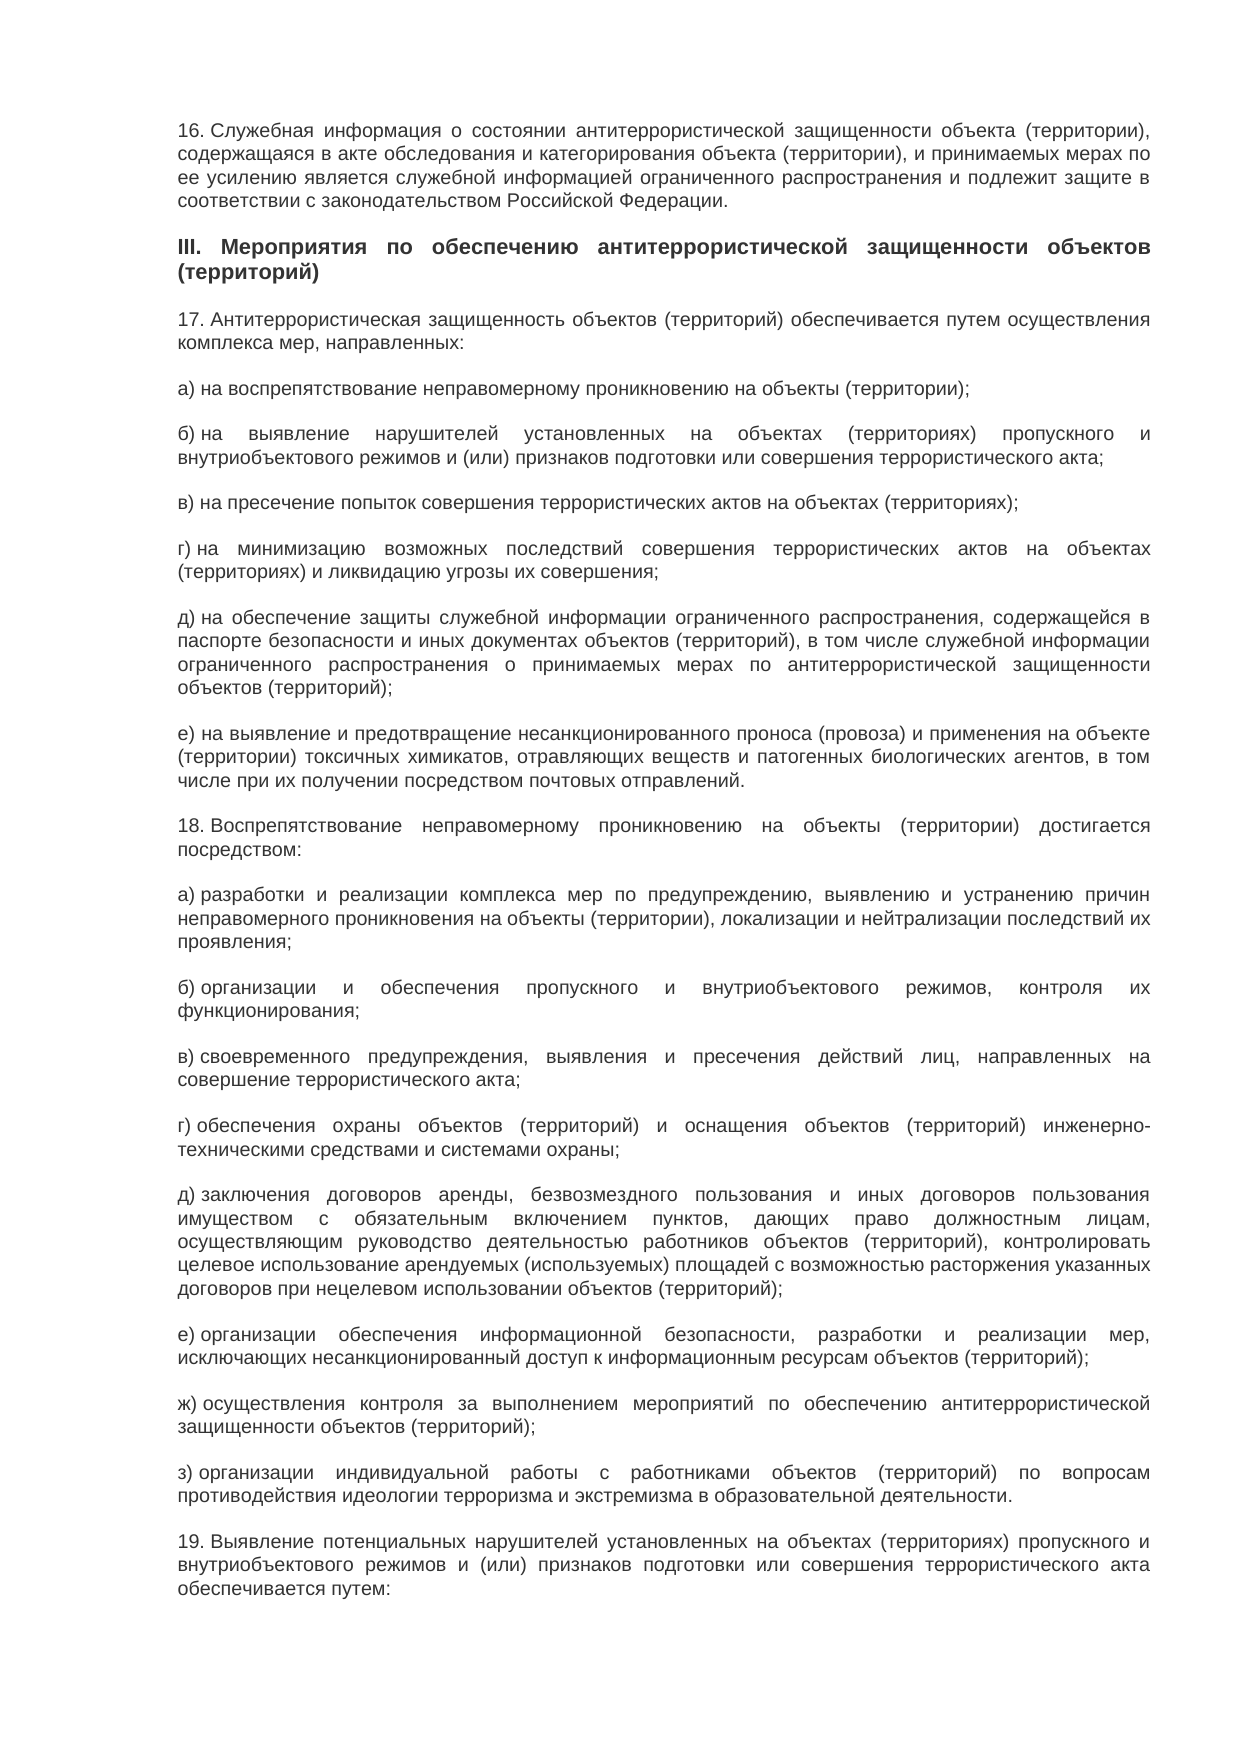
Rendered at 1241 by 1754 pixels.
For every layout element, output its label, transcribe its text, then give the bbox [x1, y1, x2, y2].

text е) организации обеспечения информационной безопасности, разработки и реализации мер, исключающих несанкционированный доступ к информационным ресурсам объектов (территорий); [177, 1322, 1152, 1368]
text б) организации и обеспечения пропускного и внутриобъектового режимов, контроля их функционирования; [177, 975, 1152, 1022]
text 16. Служебная информация о состоянии антитеррористической защищенности объекта (территории), содержащаяся в акте обследования и категорирования объекта (территории), и принимаемых мерах по ее усилению является служебной информацией ограниченного распространения и подлежит защите в соответствии с законодательством Российской Федерации. [177, 118, 1152, 212]
text ж) осуществления контроля за выполнением мероприятий по обеспечению антитеррористической защищенности объектов (территорий); [177, 1391, 1152, 1438]
text а) разработки и реализации комплекса мер по предупреждению, выявлению и устранению причин неправомерного проникновения на объекты (территории), локализации и нейтрализации последствий их проявления; [177, 883, 1152, 953]
text 18. Воспрепятствование неправомерному проникновению на объекты (территории) достигается посредством: [177, 813, 1152, 860]
text а) на воспрепятствование неправомерному проникновению на объекты (территории); [177, 376, 1152, 399]
text 19. Выявление потенциальных нарушителей установленных на объектах (территориях) пропускного и внутриобъектового режимов и (или) признаков подготовки или совершения террористического акта обеспечивается путем: [177, 1529, 1152, 1599]
text г) на минимизацию возможных последствий совершения террористических актов на объектах (территориях) и ликвидацию угрозы их совершения; [177, 536, 1152, 583]
text III. Мероприятия по обеспечению антитеррористической защищенности объектов (территорий) [177, 234, 1152, 284]
text г) обеспечения охраны объектов (территорий) и оснащения объектов (территорий) инженерно-техническими средствами и системами охраны; [177, 1113, 1152, 1160]
text в) на пресечение попыток совершения террористических актов на объектах (территориях); [177, 490, 1152, 514]
text д) на обеспечение защиты служебной информации ограниченного распространения, содержащейся в паспорте безопасности и иных документах объектов (территорий), в том числе служебной информации ограниченного распространения о принимаемых мерах по антитеррористической защищенности объектов (территорий); [177, 605, 1152, 699]
text б) на выявление нарушителей установленных на объектах (территориях) пропускного и внутриобъектового режимов и (или) признаков подготовки или совершения террористического акта; [177, 421, 1152, 468]
text з) организации индивидуальной работы с работниками объектов (территорий) по вопросам противодействия идеологии терроризма и экстремизма в образовательной деятельности. [177, 1460, 1152, 1507]
text в) своевременного предупреждения, выявления и пресечения действий лиц, направленных на совершение террористического акта; [177, 1044, 1152, 1091]
text д) заключения договоров аренды, безвозмездного пользования и иных договоров пользования имуществом с обязательным включением пунктов, дающих право должностным лицам, осуществляющим руководство деятельностью работников объектов (территорий), контролировать целевое использование арендуемых (используемых) площадей с возможностью расторжения указанных договоров при нецелевом использовании объектов (территорий); [177, 1182, 1152, 1299]
text е) на выявление и предотвращение несанкционированного проноса (провоза) и применения на объекте (территории) токсичных химикатов, отравляющих веществ и патогенных биологических агентов, в том числе при их получении посредством почтовых отправлений. [177, 721, 1152, 791]
text 17. Антитеррористическая защищенность объектов (территорий) обеспечивается путем осуществления комплекса мер, направленных: [177, 307, 1152, 353]
